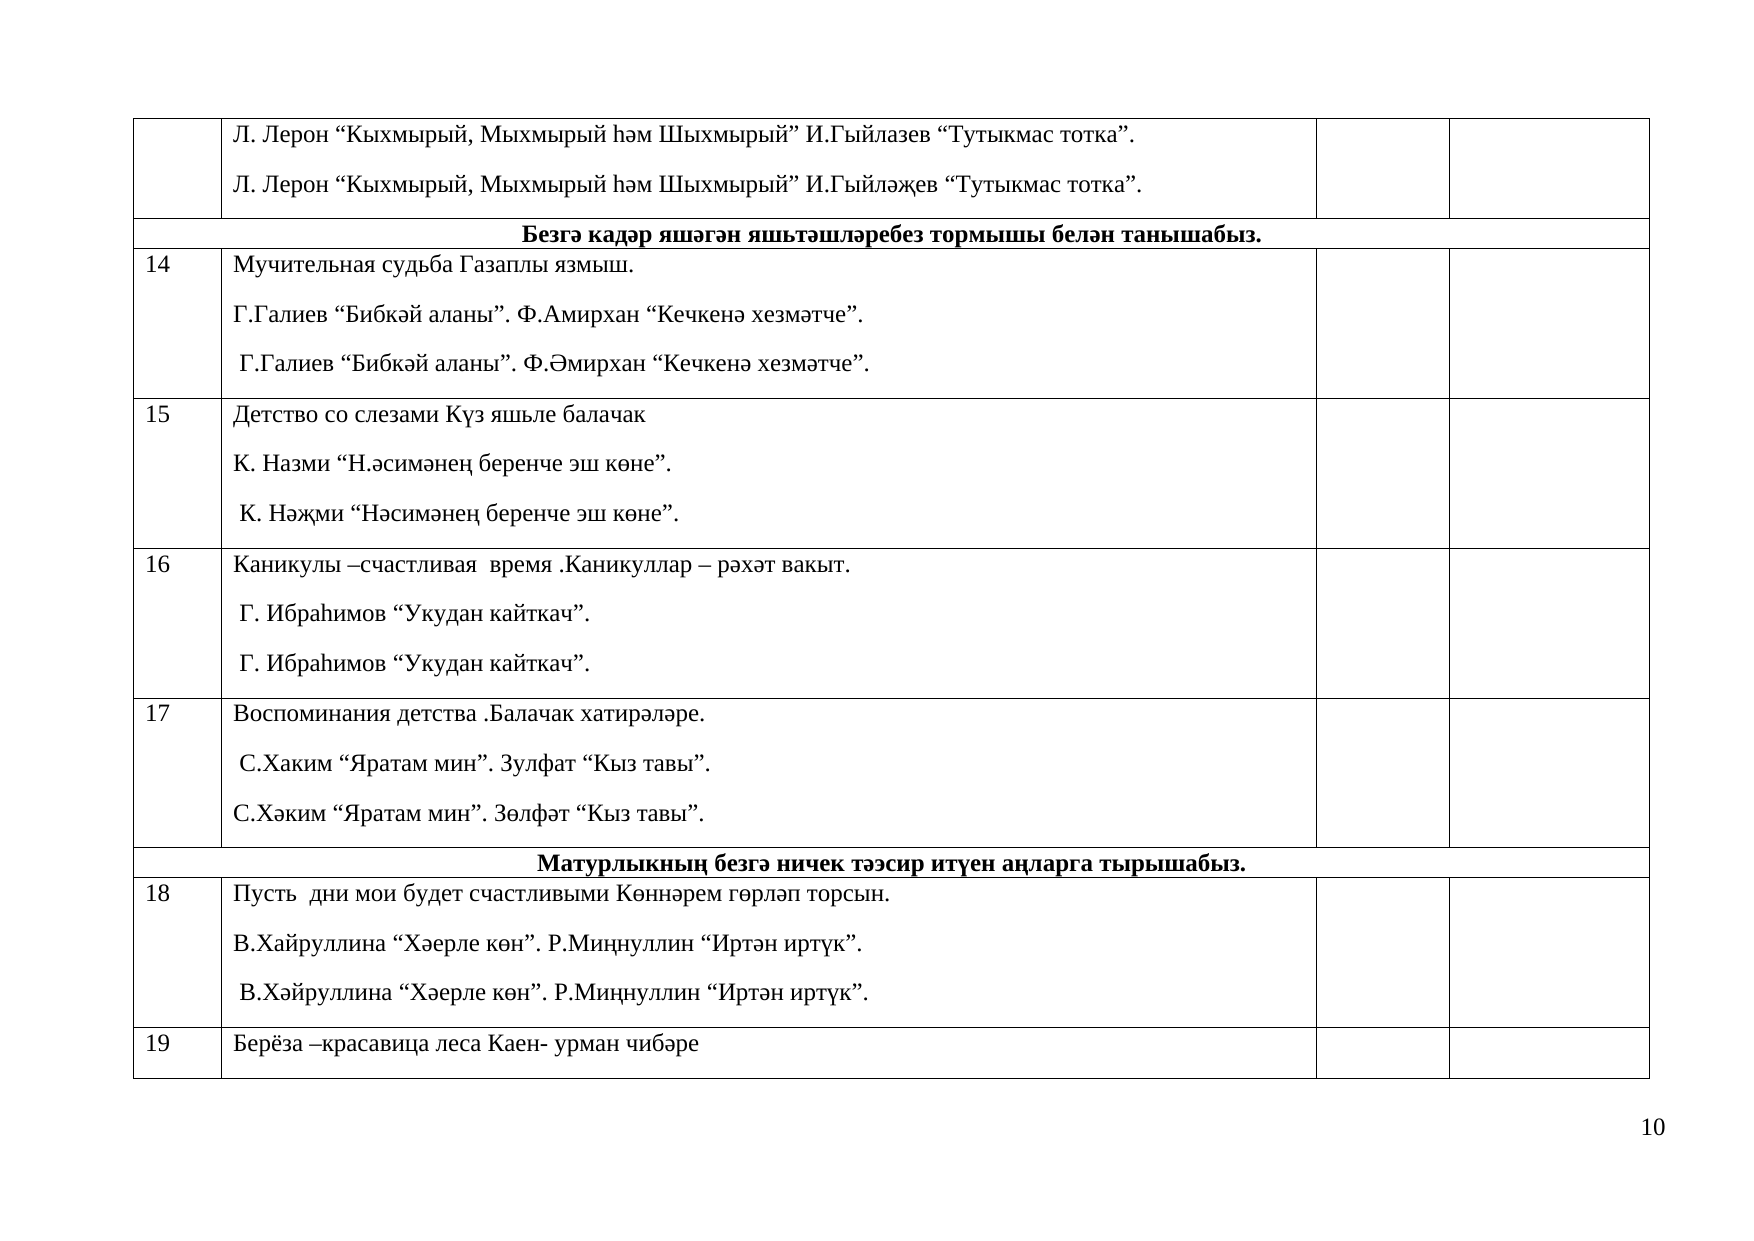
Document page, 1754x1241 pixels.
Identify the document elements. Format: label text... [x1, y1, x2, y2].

table_cell [1450, 399, 1649, 548]
table_cell [1450, 1028, 1649, 1077]
table_cell [1317, 399, 1449, 548]
table_cell 19 [134, 1028, 221, 1077]
table_cell 13 [134, 119, 221, 218]
table_cell Каникулы –счастливая время .Каникуллар – рәхәт вакыт. Г. Ибраһимов “Укудан кайткач”. Г. Ибраһимов “Укудан кайткач”. [222, 549, 1316, 697]
table_cell [1317, 1028, 1449, 1077]
table_cell Пусть дни мои будет счастливыми Көннәрем гөрләп торсын. В.Хайруллина “Хәерле көн”. Р.Миңнуллин “Иртән иртүк”. В.Хәйруллина “Хәерле көн”. Р.Миңнуллин “Иртән иртүк”. [222, 878, 1316, 1027]
table_cell Мучительная судьба Газаплы язмыш. Г.Галиев “Бибкәй аланы”. Ф.Амирхан “Кечкенә хезмәтче”. Г.Галиев “Бибкәй аланы”. Ф.Әмирхан “Кечкенә хезмәтче”. [222, 249, 1316, 398]
table_cell [1317, 119, 1449, 218]
table_cell 15 [134, 399, 221, 548]
table_cell [1450, 699, 1649, 847]
table_cell [1450, 878, 1649, 1027]
table_cell 17 [134, 699, 221, 847]
table_cell [1317, 699, 1449, 847]
table_cell [1317, 549, 1449, 697]
table_cell [1450, 119, 1649, 218]
table_cell 14 [134, 249, 221, 398]
table_cell Безгә кадәр яшәгән яшьтәшләребез тормышы белән танышабыз. [134, 219, 1649, 248]
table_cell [222, 1028, 1316, 1077]
table_cell [1317, 878, 1449, 1027]
table_cell 18 [134, 878, 221, 1027]
table_cell Воспоминания детства .Балачак хатирәләре. С.Хаким “Яратам мин”. Зулфат “Кыз тавы”. С.Хәким “Яратам мин”. Зөлфәт “Кыз тавы”. [222, 699, 1316, 847]
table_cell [222, 119, 1316, 218]
table_cell 16 [134, 549, 221, 697]
table_cell [1317, 249, 1449, 398]
table_cell Матурлыкның безгә ничек тәэсир итүен аңларга тырышабыз. [134, 848, 1649, 877]
table_cell [1450, 549, 1649, 697]
table_cell [1450, 249, 1649, 398]
table_cell Детство со слезами Күз яшьле балачак К. Назми “Н.әсимәнең беренче эш көне”. К. Нәҗми “Нәсимәнең беренче эш көне”. [222, 399, 1316, 548]
